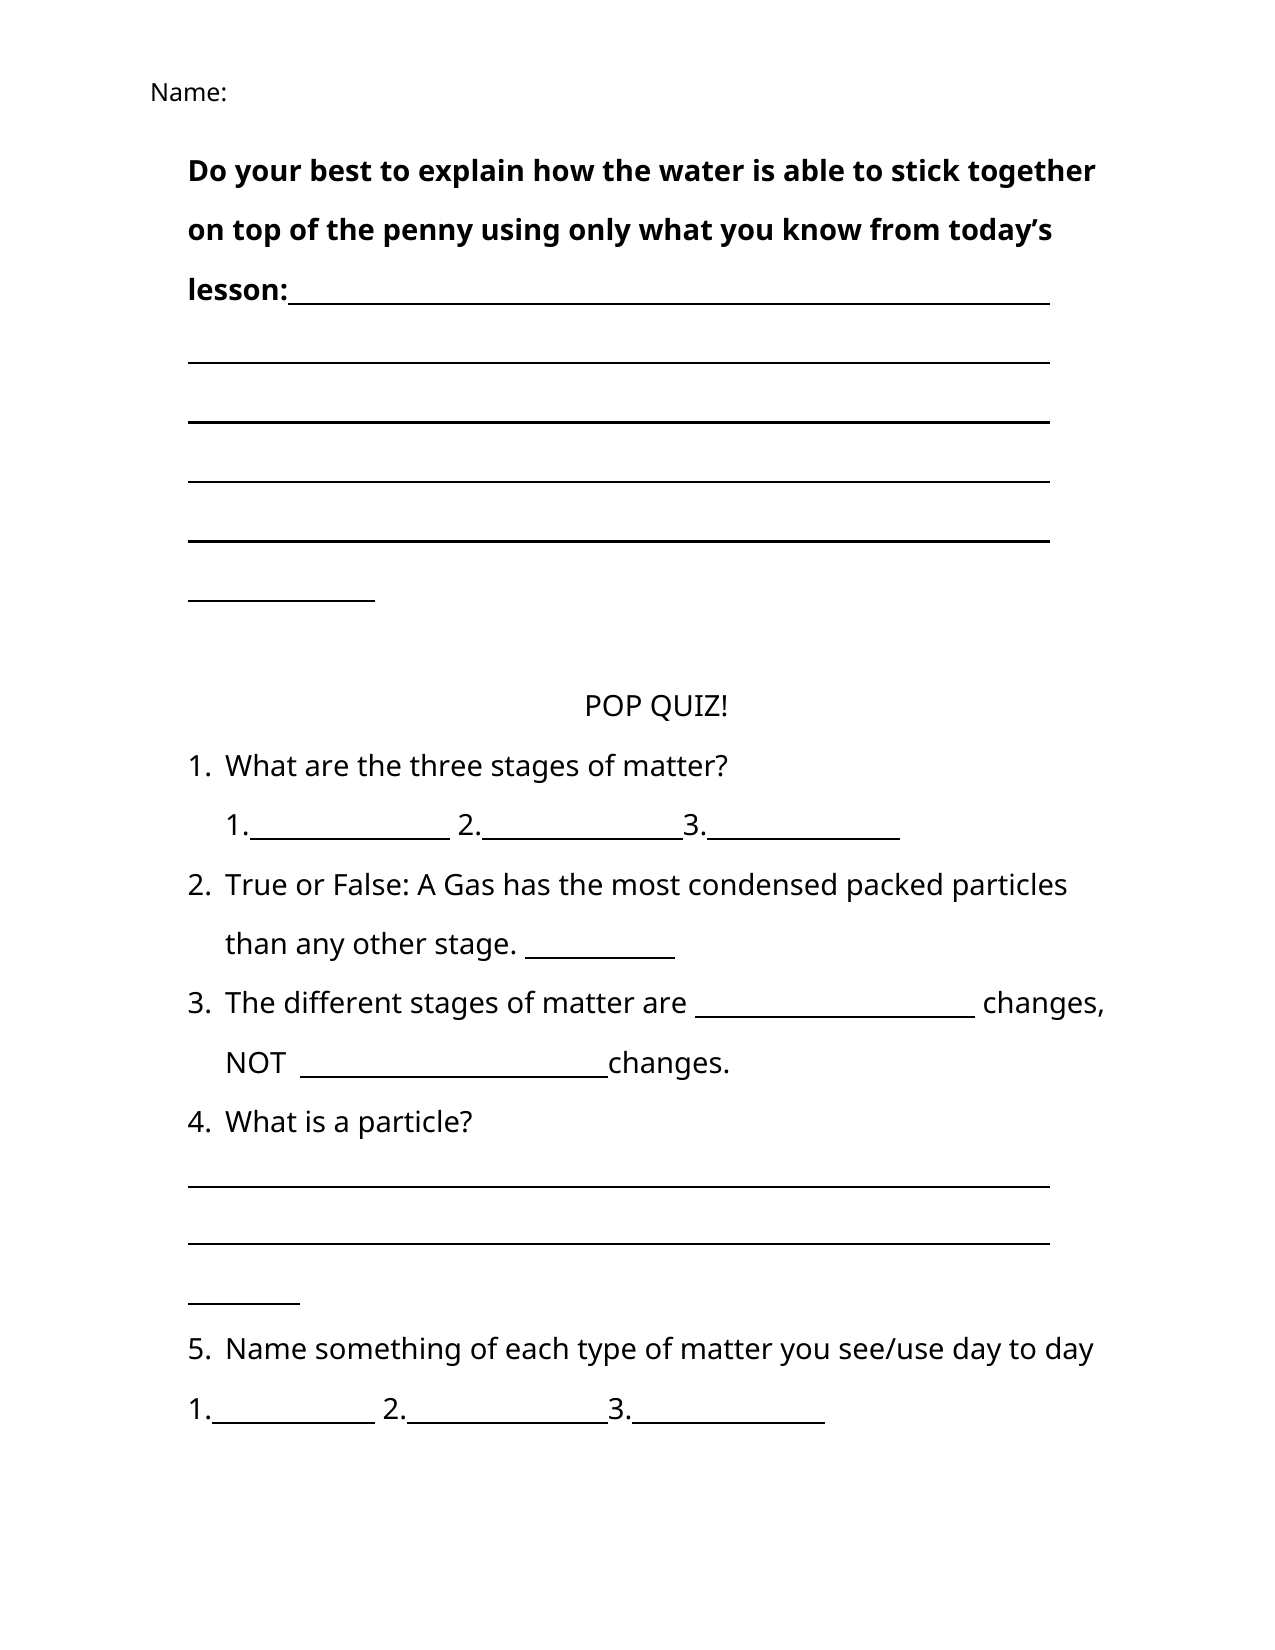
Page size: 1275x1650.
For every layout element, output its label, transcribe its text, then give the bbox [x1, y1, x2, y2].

list 1. 2. 3. [225, 804, 1125, 844]
list True or False: A Gas has the most condensed packed particles than any other stage. [187, 864, 1125, 963]
text Do your best to explain how the water is able to stick together on top of the penny using only what you know from today’s lesson: [187, 150, 1125, 606]
list What are the three stages of matter? [187, 745, 1125, 784]
list Name something of each type of matter you see/use day to day [187, 1329, 1125, 1368]
text 1. 2. 3. [187, 1388, 1125, 1428]
list What is a particle? [187, 1102, 1125, 1141]
text POP QUIZ! [187, 685, 1125, 725]
list The different stages of matter are changes, NOT changes. [187, 983, 1125, 1082]
